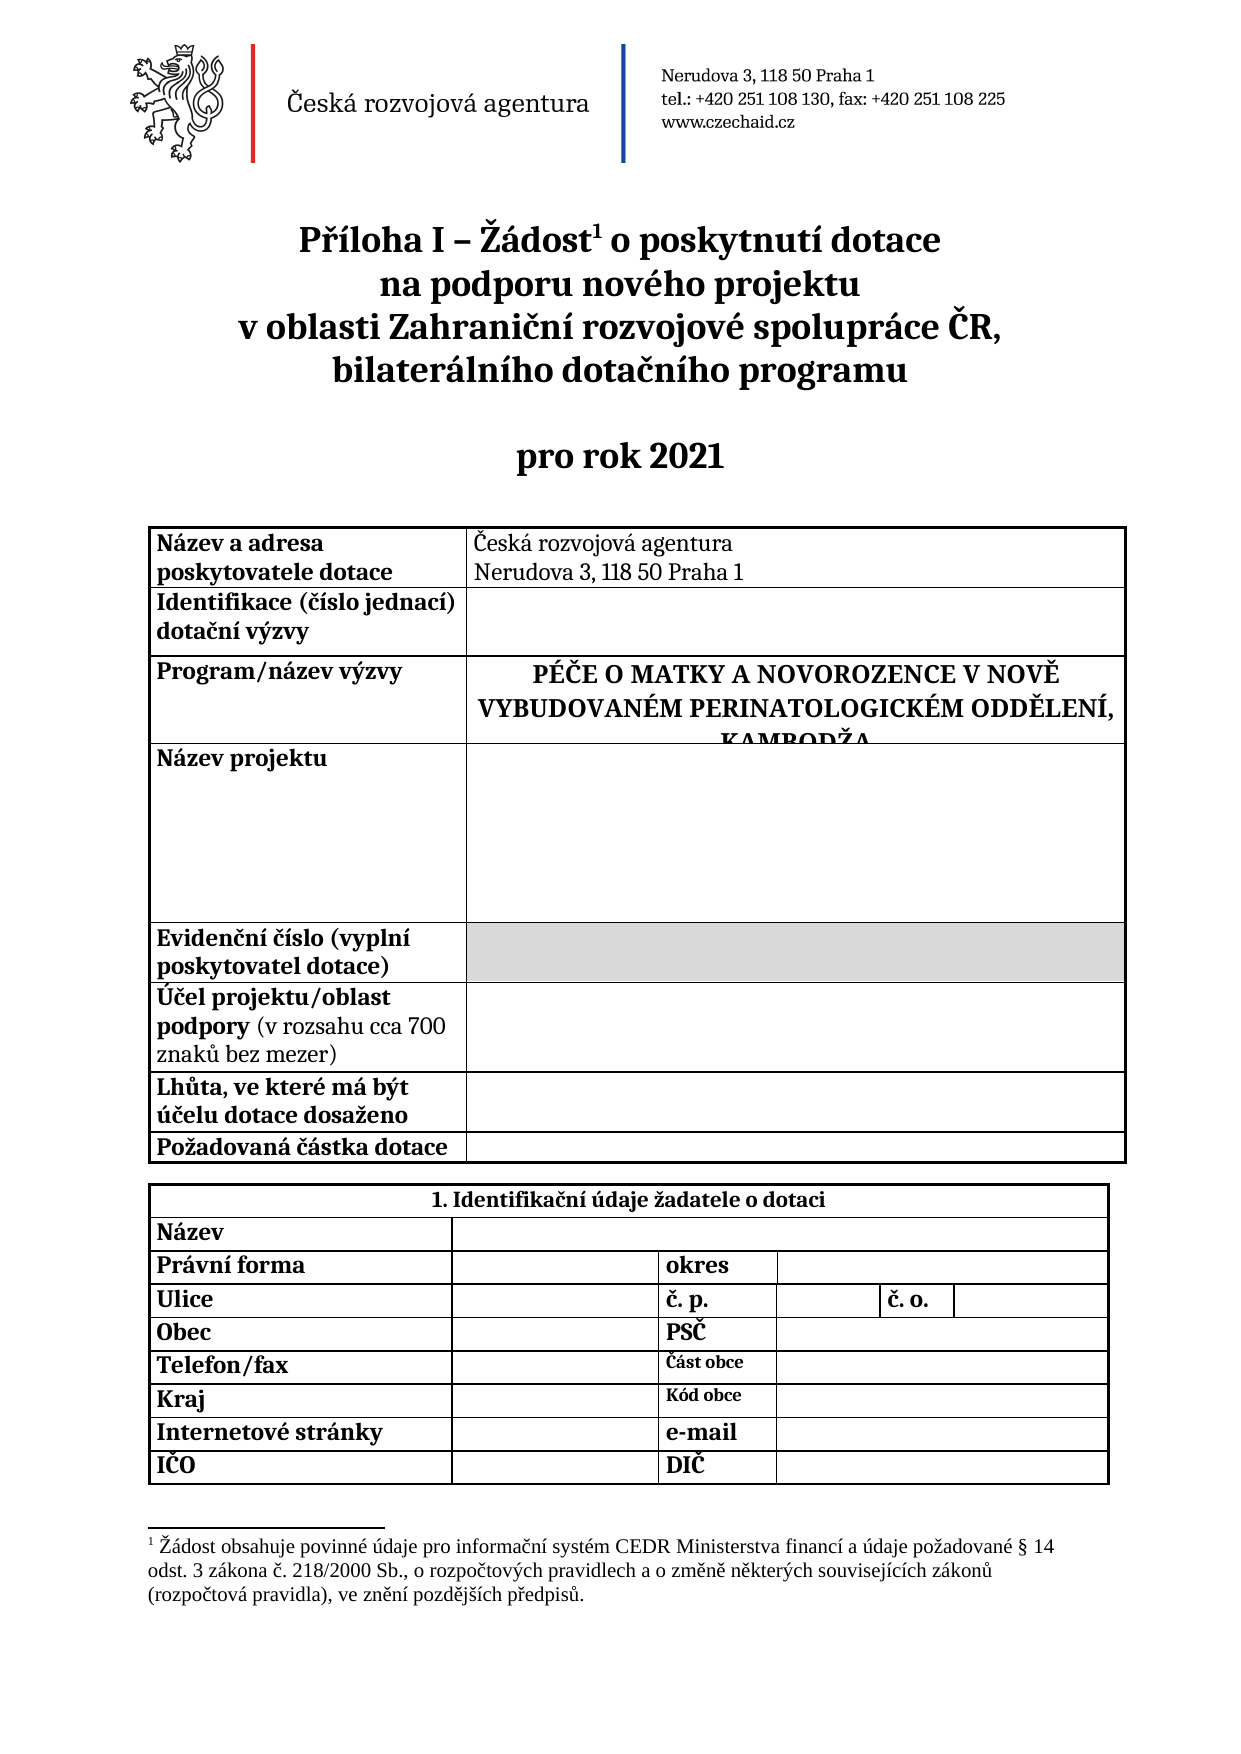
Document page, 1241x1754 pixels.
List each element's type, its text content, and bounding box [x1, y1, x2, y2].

table_cell č. o. [881, 1285, 953, 1317]
table_cell [467, 923, 1124, 981]
table_cell [777, 1285, 879, 1317]
table_cell [467, 588, 1124, 655]
table_cell Evidenční číslo (vyplní poskytovatel dotace) [151, 923, 466, 981]
table_cell Obec [151, 1318, 451, 1350]
table_cell [778, 1252, 1107, 1283]
table_cell Telefon/fax [151, 1352, 451, 1383]
table_cell [453, 1252, 658, 1283]
table_cell Lhůta, ve které má být účelu dotace dosaženo [151, 1073, 466, 1131]
table_cell [467, 744, 1124, 922]
table_cell [467, 1133, 1124, 1161]
table_cell Právní forma [151, 1252, 451, 1283]
table_cell [777, 1352, 1107, 1383]
table_cell Požadovaná částka dotace [151, 1133, 466, 1161]
table_cell [453, 1318, 658, 1350]
table_cell [453, 1285, 658, 1317]
table_cell Kód obce [659, 1385, 776, 1417]
table_cell [453, 1218, 1107, 1250]
table_cell č. p. [659, 1285, 776, 1317]
table_cell [453, 1452, 658, 1483]
text pro rok 2021 [148, 435, 1093, 478]
table_cell e-mail [659, 1418, 776, 1450]
table_cell Název projektu [151, 744, 466, 922]
table_cell [453, 1418, 658, 1450]
text v oblasti Zahraniční rozvojové spolupráce ČR, bilaterálního dotačního programu [148, 305, 1093, 392]
table_cell Název [151, 1218, 451, 1250]
table_cell Identifikace (číslo jednací) dotační výzvy [151, 588, 466, 655]
picture [59, 0, 1241, 185]
table_cell [777, 1318, 1107, 1350]
table_cell [955, 1285, 1107, 1317]
table_cell [453, 1385, 658, 1417]
table_cell DIČ [659, 1452, 776, 1483]
table_cell IČO [151, 1452, 451, 1483]
table_header Česká rozvojová agentura Nerudova 3, 118 50 Praha 1 [467, 529, 1124, 586]
table_cell Ulice [151, 1285, 451, 1317]
table_cell [777, 1418, 1107, 1450]
table_cell Internetové stránky [151, 1418, 451, 1450]
text na podporu nového projektu [148, 262, 1093, 305]
table_header Název a adresa poskytovatele dotace [151, 529, 466, 586]
table_cell Část obce [659, 1352, 776, 1383]
table_cell [777, 1385, 1107, 1417]
table_cell PÉČE O MATKY A NOVOROZENCE V NOVĚ VYBUDOVANÉM PERINATOLOGICKÉM ODDĚLENÍ, KAMBODŽA [467, 657, 1124, 742]
table_header 1. Identifikační údaje žadatele o dotaci [151, 1186, 1107, 1217]
table_cell okres [659, 1252, 777, 1283]
table_cell PSČ [659, 1318, 776, 1350]
table_cell [467, 1073, 1124, 1131]
table_cell Program/název výzvy [151, 657, 466, 742]
table_cell [467, 983, 1124, 1071]
table_cell Kraj [151, 1385, 451, 1417]
table_cell Účel projektu/oblast podpory (v rozsahu cca 700 znaků bez mezer) [151, 983, 466, 1071]
text Příloha I – Žádost o poskytnutí dotace [148, 219, 1093, 262]
table_cell [453, 1352, 658, 1383]
table_cell [777, 1452, 1107, 1483]
